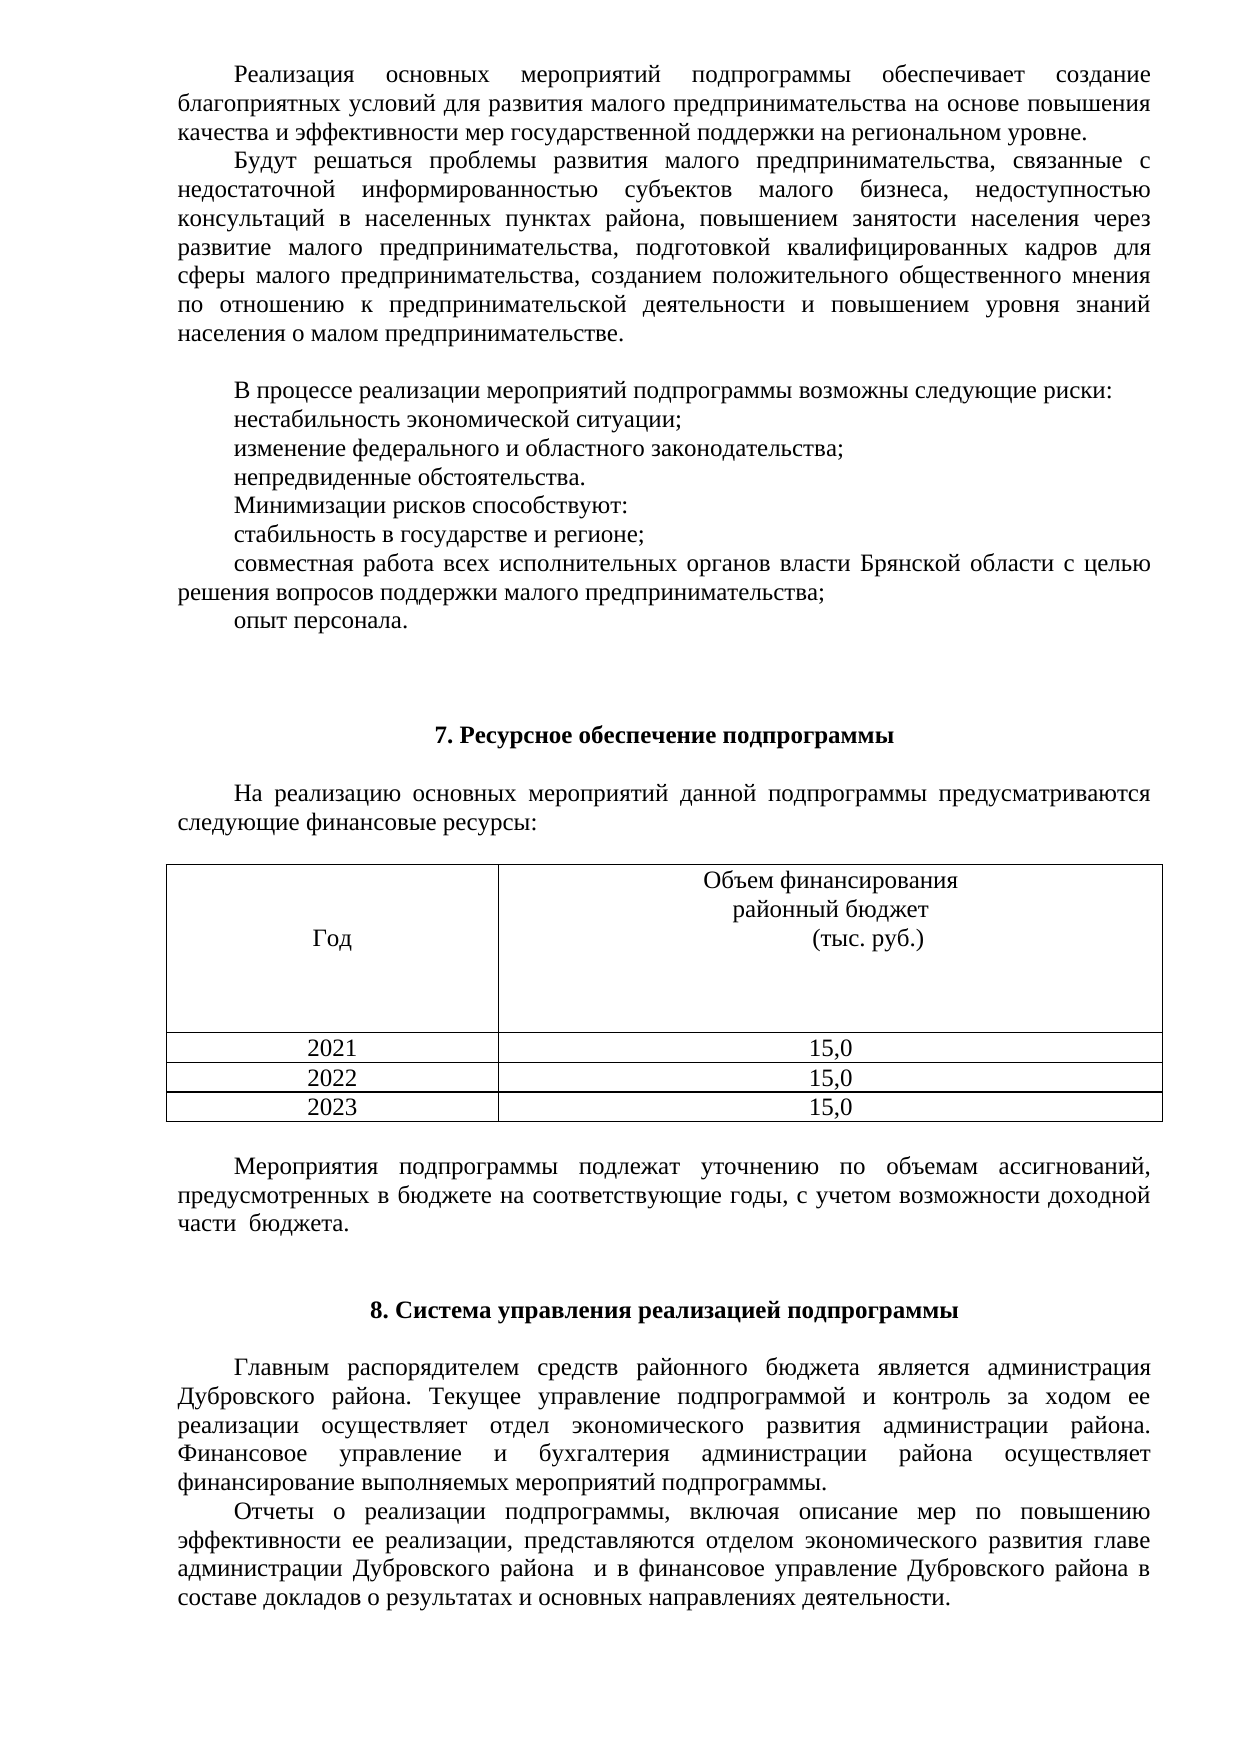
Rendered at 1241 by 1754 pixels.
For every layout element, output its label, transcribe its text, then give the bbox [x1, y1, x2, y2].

text 8. Система управления реализацией подпрограммы [177, 1295, 1152, 1323]
text стабильность в государстве и регионе; [177, 519, 1152, 548]
table_header Объем финансирования районный бюджет (тыс. руб.) [499, 865, 1162, 1032]
text опыт персонала. [177, 605, 1152, 634]
text Мероприятия подпрограммы подлежат уточнению по объемам ассигнований, предусмотренных в бюджете на соответствующие годы, с учетом возможности доходной части бюджета. [177, 1151, 1152, 1237]
table_cell 2023 [167, 1093, 498, 1121]
table_cell 15,0 [499, 1063, 1162, 1091]
text Будут решаться проблемы развития малого предпринимательства, связанные с недостаточной информированностью субъектов малого бизнеса, недоступностью консультаций в населенных пунктах района, повышением занятости населения через развитие малого предпринимательства, подготовкой квалифицированных кадров для сферы малого предпринимательства, созданием положительного общественного мнения по отношению к предпринимательской деятельности и повышением уровня знаний населения о малом предпринимательстве. [177, 145, 1152, 347]
table_cell 2021 [167, 1033, 498, 1062]
text Главным распорядителем средств районного бюджета является администрация Дубровского района. Текущее управление подпрограммой и контроль за ходом ее реализации осуществляет отдел экономического развития администрации района. Финансовое управление и бухгалтерия администрации района осуществляет финансирование выполняемых мероприятий подпрограммы. [177, 1352, 1152, 1496]
table_cell 15,0 [499, 1093, 1162, 1121]
text непредвиденные обстоятельства. [177, 462, 1152, 490]
text изменение федерального и областного законодательства; [177, 433, 1152, 462]
text Отчеты о реализации подпрограммы, включая описание мер по повышению эффективности ее реализации, представляются отделом экономического развития главе администрации Дубровского района и в финансовое управление Дубровского района в составе докладов о результатах и основных направлениях деятельности. [177, 1496, 1152, 1611]
table_cell 15,0 [499, 1033, 1162, 1062]
text совместная работа всех исполнительных органов власти Брянской области с целью решения вопросов поддержки малого предпринимательства; [177, 548, 1152, 605]
text 7. Ресурсное обеспечение подпрограммы [177, 720, 1152, 749]
text нестабильность экономической ситуации; [177, 404, 1152, 433]
text На реализацию основных мероприятий данной подпрограммы предусматриваются следующие финансовые ресурсы: [177, 778, 1152, 835]
table_cell 2022 [167, 1063, 498, 1091]
text Минимизации рисков способствуют: [177, 490, 1152, 519]
text Реализация основных мероприятий подпрограммы обеспечивает создание благоприятных условий для развития малого предпринимательства на основе повышения качества и эффективности мер государственной поддержки на региональном уровне. [177, 59, 1152, 145]
table_header Год [167, 865, 498, 1032]
text В процессе реализации мероприятий подпрограммы возможны следующие риски: [177, 375, 1152, 404]
